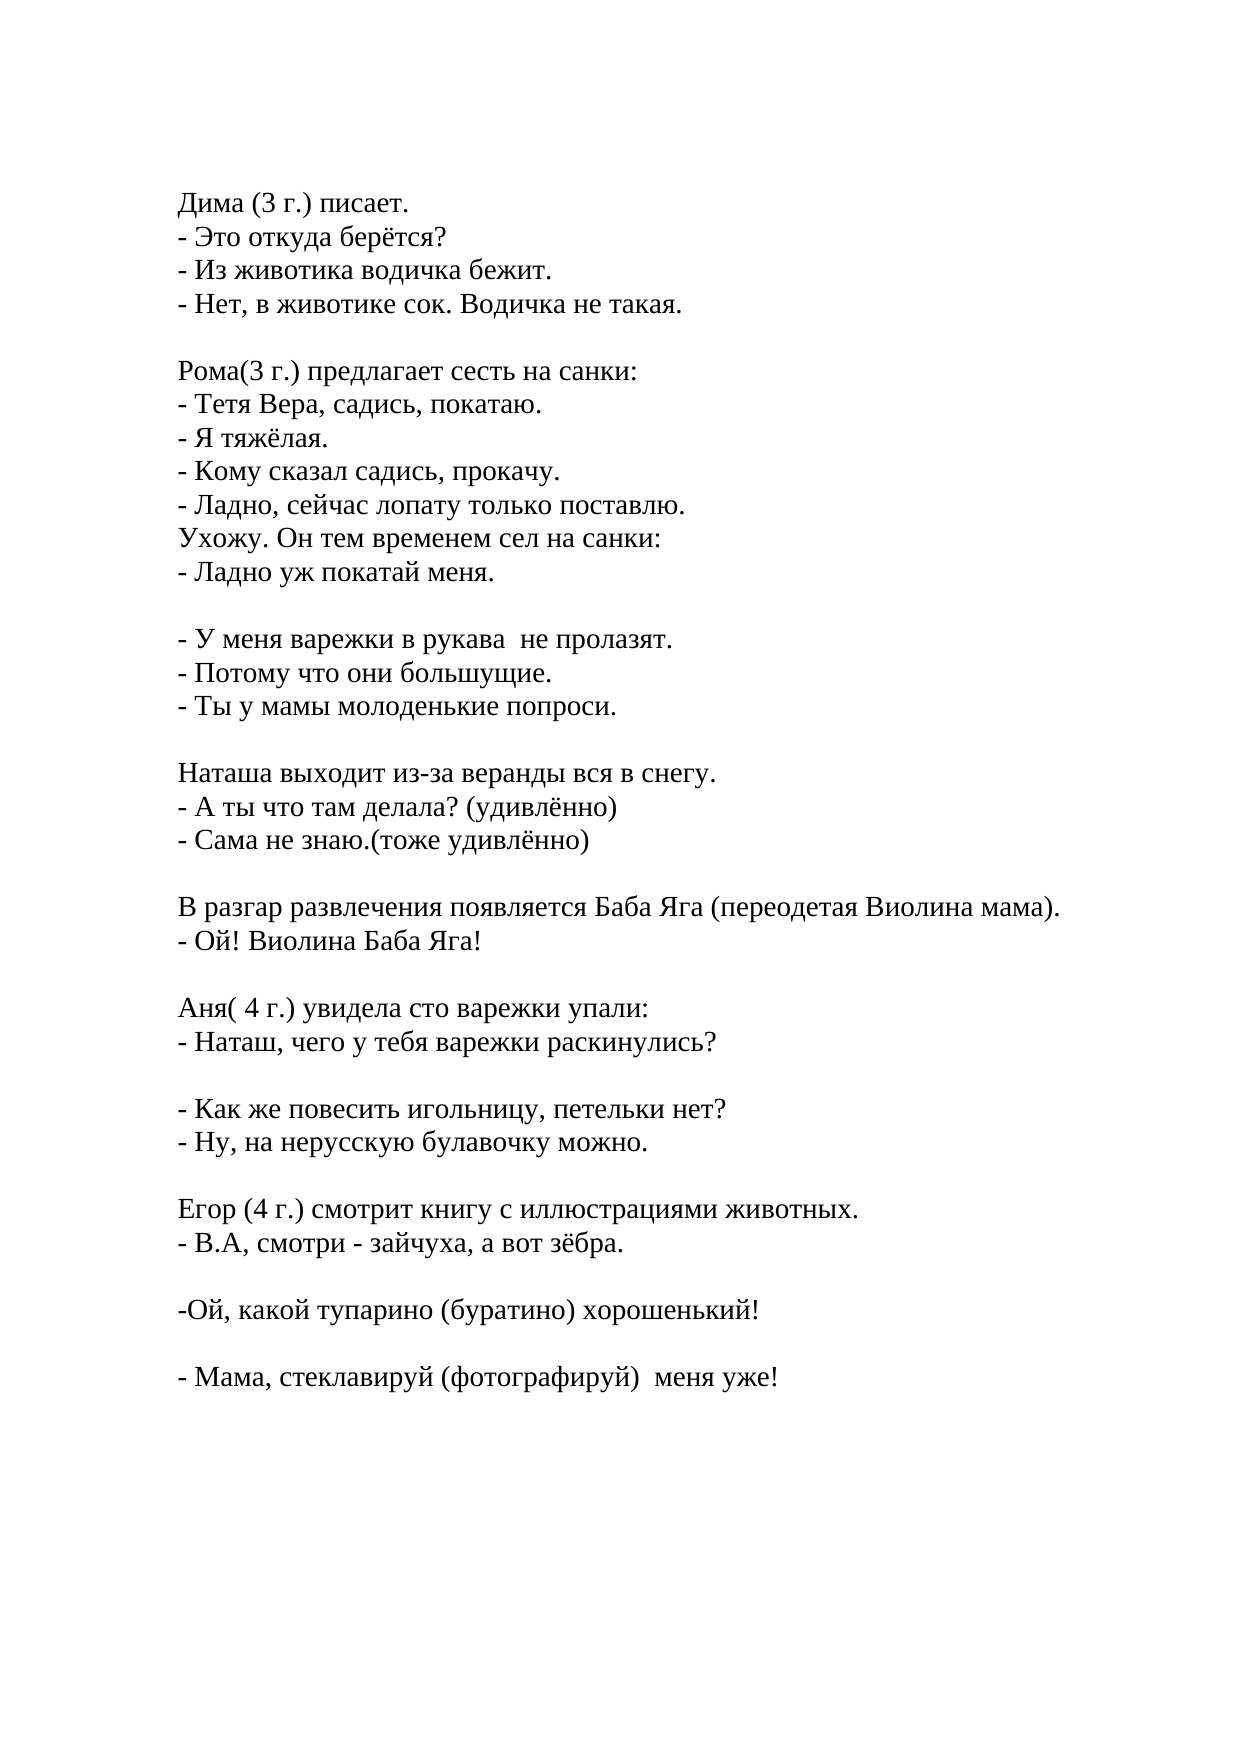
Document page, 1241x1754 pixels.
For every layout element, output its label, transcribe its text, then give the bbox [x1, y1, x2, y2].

text - Нет, в животике сок. Водичка не такая. [177, 286, 1152, 319]
text Дима (3 г.) писает. [177, 185, 1152, 219]
text - Сама не знаю.(тоже удивлённо) [177, 822, 1152, 856]
text - Как же повесить игольницу, петельки нет? [177, 1091, 1152, 1124]
text - Ладно уж покатай меня. [177, 554, 1152, 588]
text Наташа выходит из-за веранды вся в снегу. [177, 755, 1152, 789]
text - А ты что там делала? (удивлённо) [177, 789, 1152, 822]
text -Ой, какой тупарино (буратино) хорошенький! [177, 1292, 1152, 1326]
text - Ой! Виолина Баба Яга! [177, 923, 1152, 957]
text - Ты у мамы молоденькие попроси. [177, 688, 1152, 722]
text - Мама, стеклавируй (фотографируй) меня уже! [177, 1359, 1152, 1393]
text Егор (4 г.) смотрит книгу с иллюстрациями животных. [177, 1191, 1152, 1225]
text - В.А, смотри - зайчуха, а вот зёбра. [177, 1225, 1152, 1258]
text - Это откуда берётся? [177, 219, 1152, 252]
text В разгар развлечения появляется Баба Яга (переодетая Виолина мама). [177, 889, 1152, 923]
text - Из животика водичка бежит. [177, 252, 1152, 286]
text - У меня варежки в рукава не пролазят. [177, 621, 1152, 655]
text - Кому сказал садись, прокачу. [177, 453, 1152, 487]
text Ухожу. Он тем временем сел на санки: [177, 521, 1152, 554]
text - Наташ, чего у тебя варежки раскинулись? [177, 1024, 1152, 1057]
text - Потому что они большущие. [177, 655, 1152, 688]
text Аня( 4 г.) увидела сто варежки упали: [177, 990, 1152, 1024]
text - Ну, на нерусскую булавочку можно. [177, 1124, 1152, 1158]
text - Я тяжёлая. [177, 420, 1152, 453]
text - Ладно, сейчас лопату только поставлю. [177, 487, 1152, 521]
text Рома(3 г.) предлагает сесть на санки: [177, 353, 1152, 386]
text - Тетя Вера, садись, покатаю. [177, 386, 1152, 420]
